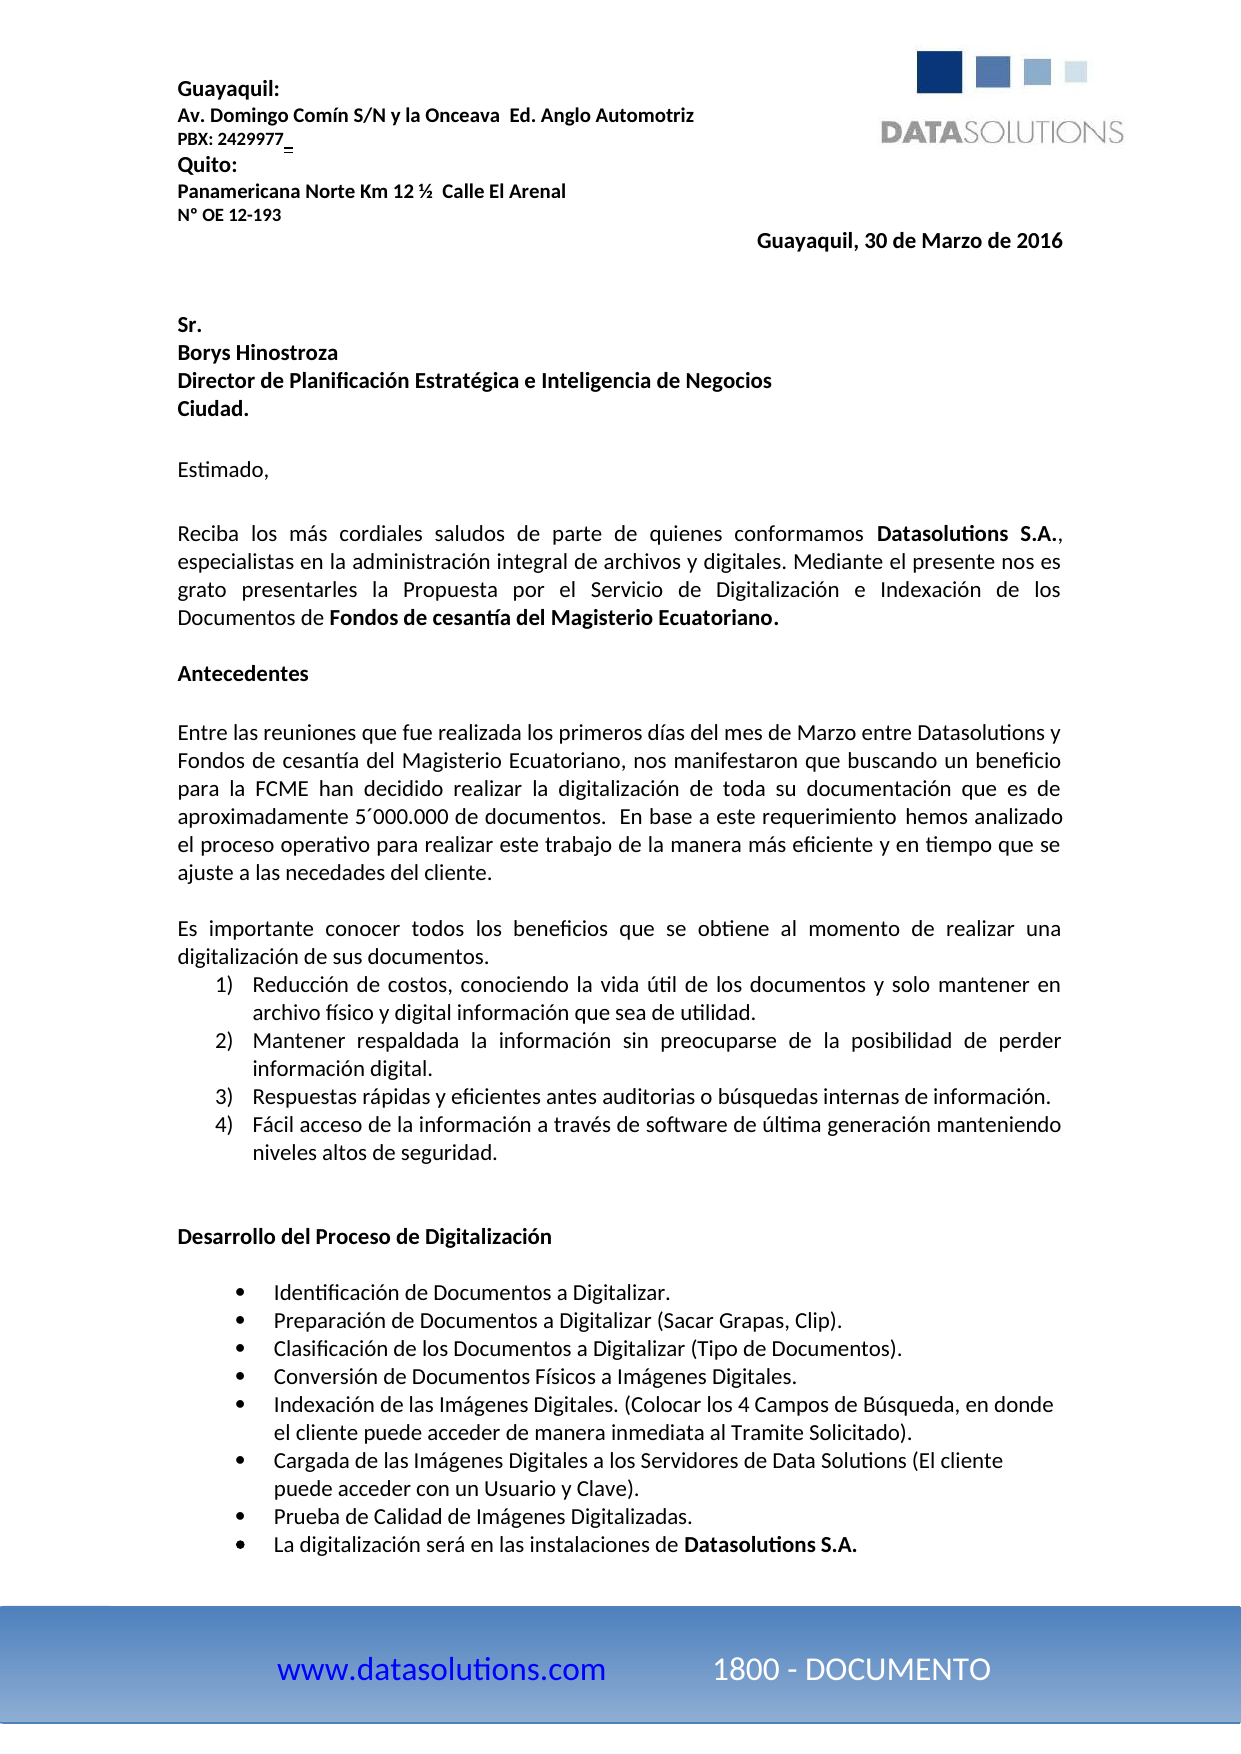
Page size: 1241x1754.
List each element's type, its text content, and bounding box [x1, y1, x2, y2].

text Entre las reuniones que fue realizada los primeros días del mes de Marzo entre Datasolutions y Fondos de cesantía del Magisterio Ecuatoriano, nos manifestaron que buscando un beneficio para la FCME han decidido realizar la digitalización de toda su documentación que es de aproximadamente 5´000.000 de documentos. En base a este requerimiento hemos analizado el proceso operativo para realizar este trabajo de la manera más eficiente y en tiempo que se ajuste a las necedades del cliente. [177, 718, 1063, 886]
list Identificación de Documentos a Digitalizar. [236, 1278, 1063, 1306]
list Prueba de Calidad de Imágenes Digitalizadas. [236, 1502, 1063, 1530]
text Ciudad. [177, 394, 1063, 423]
list Reducción de costos, conociendo la vida útil de los documentos y solo mantener en archivo físico y digital información que sea de utilidad. [215, 970, 1063, 1026]
text Antecedentes [177, 659, 1063, 687]
list Fácil acceso de la información a través de software de última generación manteniendo niveles altos de seguridad. [215, 1110, 1063, 1166]
text Estimado, [177, 455, 1063, 483]
text Es importante conocer todos los beneficios que se obtiene al momento de realizar una digitalización de sus documentos. [177, 914, 1063, 970]
list Cargada de las Imágenes Digitales a los Servidores de Data Solutions (El cliente puede acceder con un Usuario y Clave). [236, 1446, 1063, 1502]
text Sr. [177, 311, 1063, 338]
text Desarrollo del Proceso de Digitalización [177, 1222, 1063, 1250]
text Reciba los más cordiales saludos de parte de quienes conformamos Datasolutions S.A., especialistas en la administración integral de archivos y digitales. Mediante el presente nos es grato presentarles la Propuesta por el Servicio de Digitalización e Indexación de los Documentos de Fondos de cesantía del Magisterio Ecuatoriano. [177, 519, 1063, 631]
text Director de Planificación Estratégica e Inteligencia de Negocios [177, 367, 1063, 394]
list Conversión de Documentos Físicos a Imágenes Digitales. [236, 1362, 1063, 1390]
text Guayaquil, 30 de Marzo de 2016 [177, 226, 1063, 254]
list Respuestas rápidas y eficientes antes auditorias o búsquedas internas de información. [215, 1082, 1063, 1110]
list Clasificación de los Documentos a Digitalizar (Tipo de Documentos). [236, 1334, 1063, 1362]
list Mantener respaldada la información sin preocuparse de la posibilidad de perder información digital. [215, 1026, 1063, 1082]
list Indexación de las Imágenes Digitales. (Colocar los 4 Campos de Búsqueda, en donde el cliente puede acceder de manera inmediata al Tramite Solicitado). [236, 1390, 1063, 1446]
picture [846, 31, 1166, 163]
list Preparación de Documentos a Digitalizar (Sacar Grapas, Clip). [236, 1306, 1063, 1334]
text Borys Hinostroza [177, 338, 1063, 367]
list La digitalización será en las instalaciones de Datasolutions S.A. [236, 1530, 1063, 1558]
